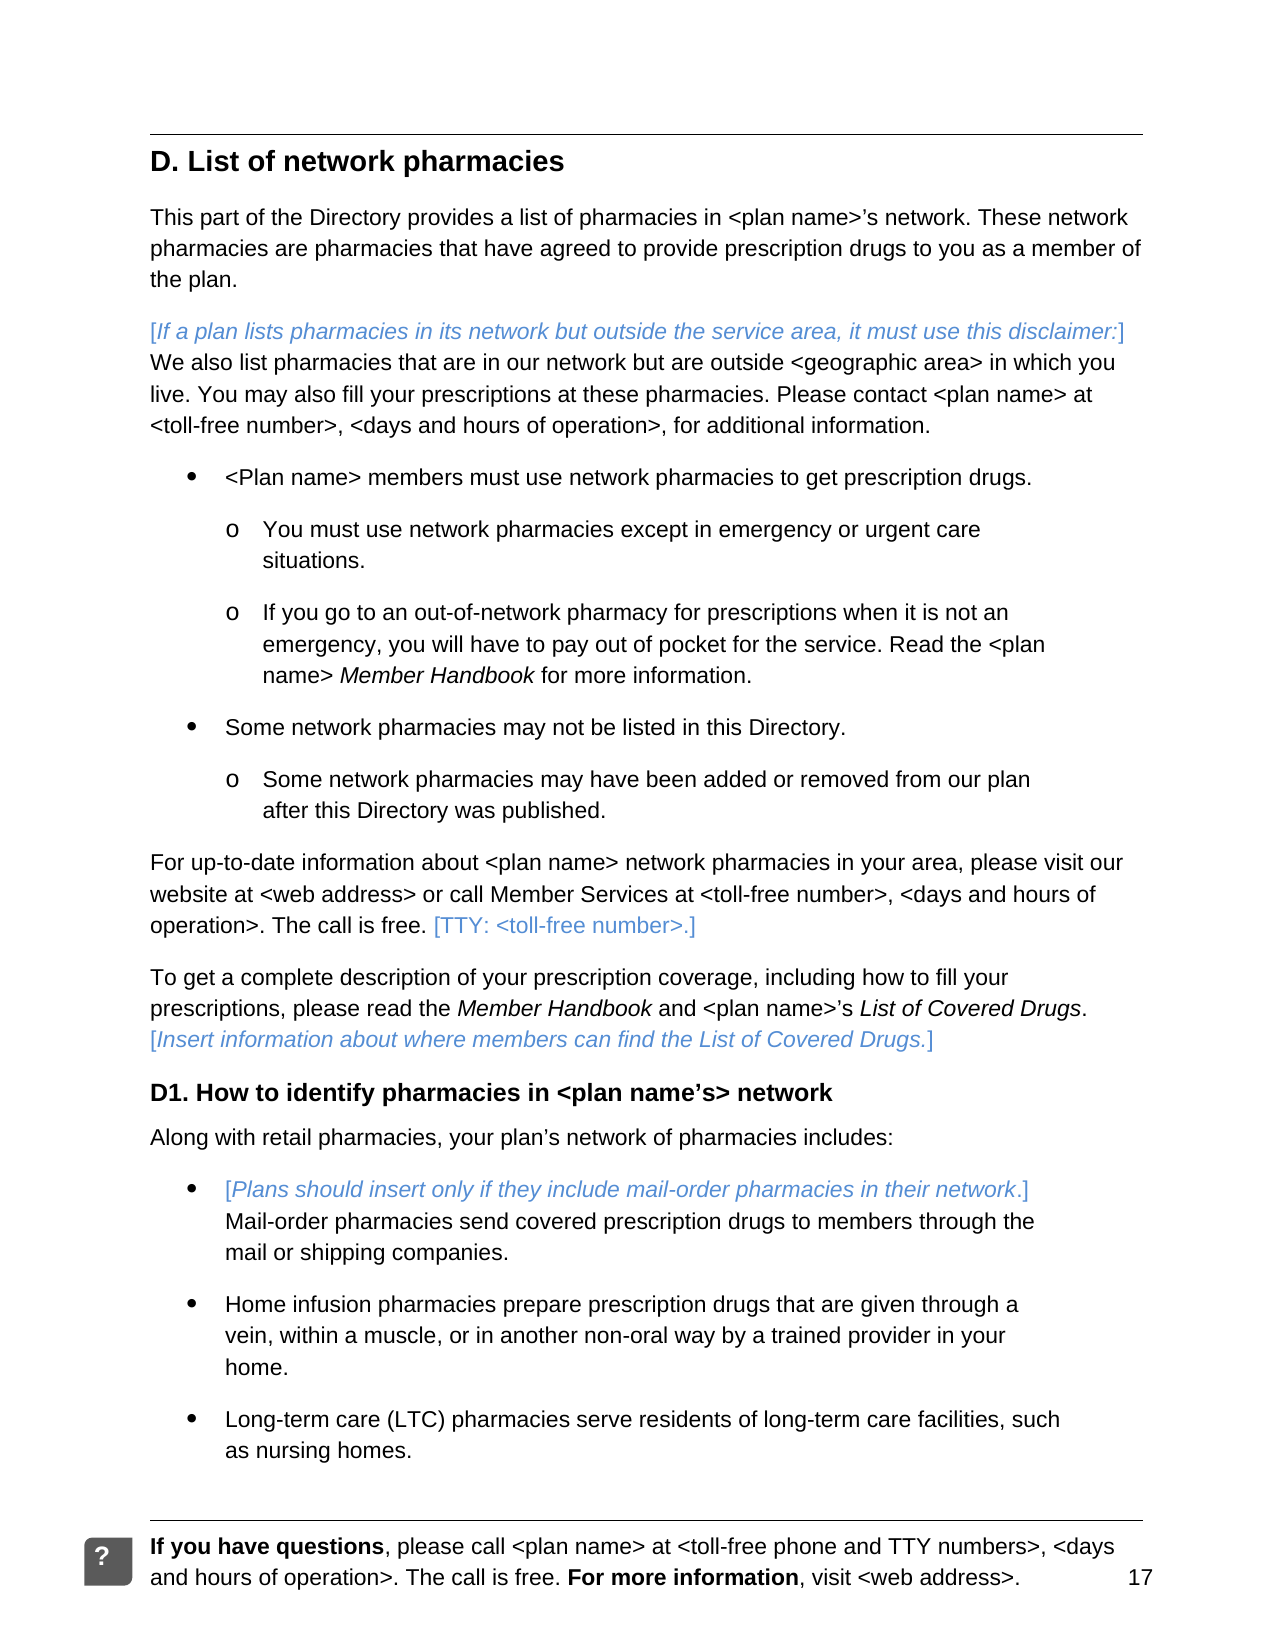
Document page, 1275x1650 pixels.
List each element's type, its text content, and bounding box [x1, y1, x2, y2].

list You must use network pharmacies except in emergency or urgent care situations. [225, 512, 1068, 575]
list Long-term care (LTC) pharmacies serve residents of long-term care facilities, such as nursing homes. [187, 1402, 1068, 1464]
text To get a complete description of your prescription coverage, including how to fill your prescriptions, please read the Member Handbook and <plan name>’s List of Covered Drugs. [Insert information about where members can find the List of Covered Drugs.] [150, 960, 1143, 1054]
subtitle List of network pharmacies [150, 135, 1143, 179]
subtitle D1. How to identify pharmacies in <plan name’s> network [150, 1075, 1068, 1108]
list If you go to an out-of-network pharmacy for prescriptions when it is not an emergency, you will have to pay out of pocket for the service. Read the <plan name> Member Handbook for more information. [225, 596, 1068, 689]
list <Plan name> members must use network pharmacies to get prescription drugs. [187, 460, 1068, 492]
text [If a plan lists pharmacies in its network but outside the service area, it must use this disclaimer:] We also list pharmacies that are in our network but are outside <geographic area> in which you live. You may also fill your prescriptions at these pharmacies. Please contact <plan name> at <toll-free number>, <days and hours of operation>, for additional information. [150, 314, 1143, 439]
list Some network pharmacies may not be listed in this Directory. [187, 710, 1068, 742]
text For up-to-date information about <plan name> network pharmacies in your area, please visit our website at <web address> or call Member Services at <toll-free number>, <days and hours of operation>. The call is free. [TTY: <toll-free number>.] [150, 846, 1143, 939]
list Home infusion pharmacies prepare prescription drugs that are given through a vein, within a muscle, or in another non-oral way by a trained provider in your home. [187, 1287, 1068, 1381]
list Some network pharmacies may have been added or removed from our plan after this Directory was published. [225, 762, 1068, 825]
list [Plans should insert only if they include mail-order pharmacies in their network.] Mail-order pharmacies send covered prescription drugs to members through the mail or shipping companies. [187, 1173, 1068, 1267]
text This part of the Directory provides a list of pharmacies in <plan name>’s network. These network pharmacies are pharmacies that have agreed to provide prescription drugs to you as a member of the plan. [150, 200, 1143, 294]
text Along with retail pharmacies, your plan’s network of pharmacies includes: [150, 1121, 1143, 1152]
